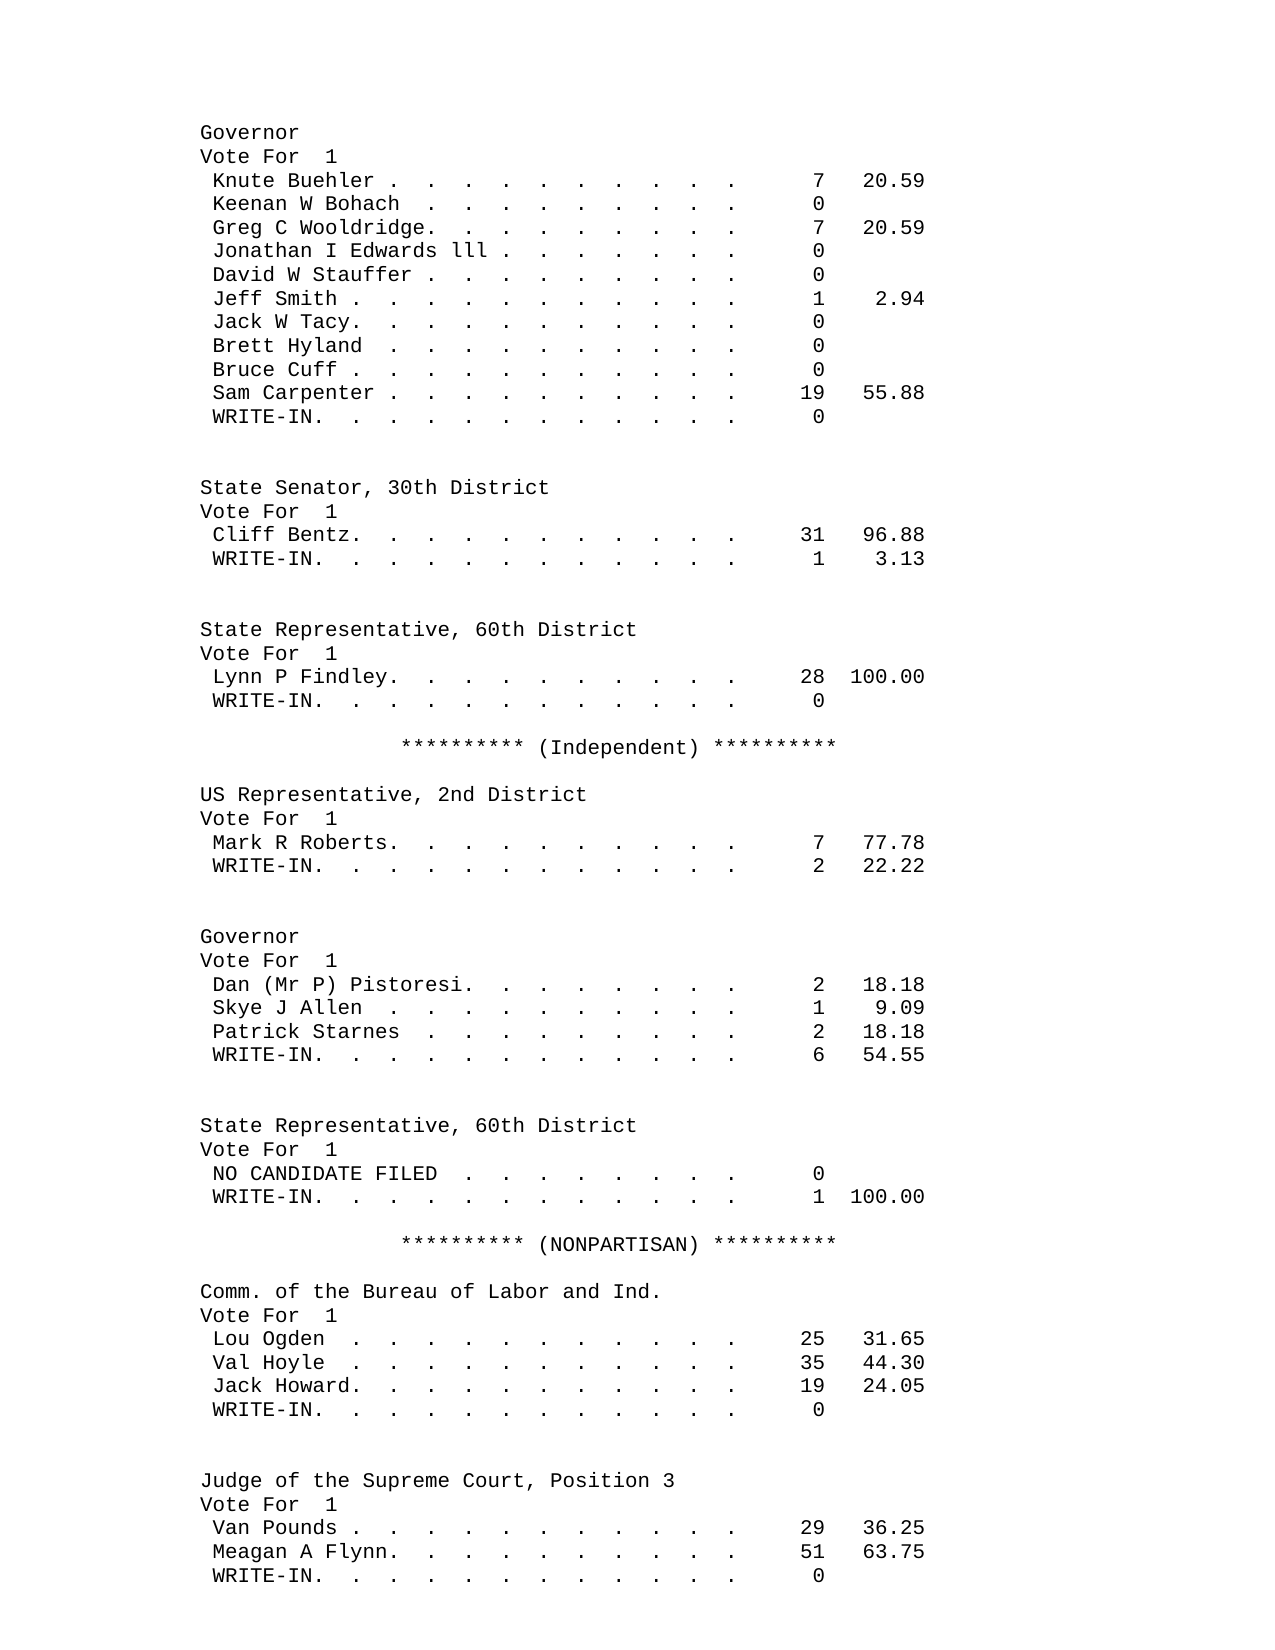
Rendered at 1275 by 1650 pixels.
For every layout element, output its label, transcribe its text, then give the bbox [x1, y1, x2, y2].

text US Representative, 2nd District [75, 784, 1200, 808]
text Vote For 1 [75, 1139, 1200, 1163]
text Jeff Smith . . . . . . . . . . . 1 2.94 [75, 288, 1200, 311]
text Vote For 1 [75, 501, 1200, 524]
text WRITE-IN. . . . . . . . . . . . 1 100.00 [75, 1186, 1200, 1210]
text Judge of the Supreme Court, Position 3 [75, 1470, 1200, 1494]
text Lou Ogden . . . . . . . . . . . 25 31.65 [75, 1328, 1200, 1352]
text Vote For 1 [75, 1304, 1200, 1328]
text Meagan A Flynn. . . . . . . . . . 51 63.75 [75, 1541, 1200, 1565]
text Jonathan I Edwards lll . . . . . . . 0 [75, 241, 1200, 264]
text Vote For 1 [75, 808, 1200, 832]
text Governor [75, 926, 1200, 950]
text State Representative, 60th District [75, 1115, 1200, 1139]
text Sam Carpenter . . . . . . . . . . 19 55.88 [75, 382, 1200, 406]
text NO CANDIDATE FILED . . . . . . . . 0 [75, 1163, 1200, 1186]
text ********** (Independent) ********** [75, 737, 1200, 761]
text State Senator, 30th District [75, 477, 1200, 501]
text Vote For 1 [75, 146, 1200, 169]
text David W Stauffer . . . . . . . . . 0 [75, 264, 1200, 288]
text Dan (Mr P) Pistoresi. . . . . . . . 2 18.18 [75, 973, 1200, 997]
text Mark R Roberts. . . . . . . . . . 7 77.78 [75, 832, 1200, 855]
text Cliff Bentz. . . . . . . . . . . 31 96.88 [75, 524, 1200, 548]
text Bruce Cuff . . . . . . . . . . . 0 [75, 359, 1200, 382]
text WRITE-IN. . . . . . . . . . . . 2 22.22 [75, 855, 1200, 879]
text Skye J Allen . . . . . . . . . . 1 9.09 [75, 997, 1200, 1021]
text ********** (NONPARTISAN) ********** [75, 1234, 1200, 1257]
text Governor [75, 122, 1200, 146]
text WRITE-IN. . . . . . . . . . . . 6 54.55 [75, 1044, 1200, 1068]
text Vote For 1 [75, 642, 1200, 666]
text Jack W Tacy. . . . . . . . . . . 0 [75, 311, 1200, 335]
text Van Pounds . . . . . . . . . . . 29 36.25 [75, 1517, 1200, 1541]
text Val Hoyle . . . . . . . . . . . 35 44.30 [75, 1352, 1200, 1376]
text WRITE-IN. . . . . . . . . . . . 0 [75, 1565, 1200, 1588]
text Knute Buehler . . . . . . . . . . 7 20.59 [75, 169, 1200, 193]
text Keenan W Bohach . . . . . . . . . 0 [75, 193, 1200, 217]
text Lynn P Findley. . . . . . . . . . 28 100.00 [75, 666, 1200, 690]
text WRITE-IN. . . . . . . . . . . . 1 3.13 [75, 548, 1200, 572]
text WRITE-IN. . . . . . . . . . . . 0 [75, 690, 1200, 713]
text Patrick Starnes . . . . . . . . . 2 18.18 [75, 1021, 1200, 1044]
text Vote For 1 [75, 950, 1200, 973]
text Greg C Wooldridge. . . . . . . . . 7 20.59 [75, 217, 1200, 241]
text State Representative, 60th District [75, 619, 1200, 642]
text Brett Hyland . . . . . . . . . . 0 [75, 335, 1200, 359]
text Comm. of the Bureau of Labor and Ind. [75, 1281, 1200, 1304]
text WRITE-IN. . . . . . . . . . . . 0 [75, 406, 1200, 430]
text Vote For 1 [75, 1494, 1200, 1517]
text WRITE-IN. . . . . . . . . . . . 0 [75, 1399, 1200, 1423]
text Jack Howard. . . . . . . . . . . 19 24.05 [75, 1376, 1200, 1399]
